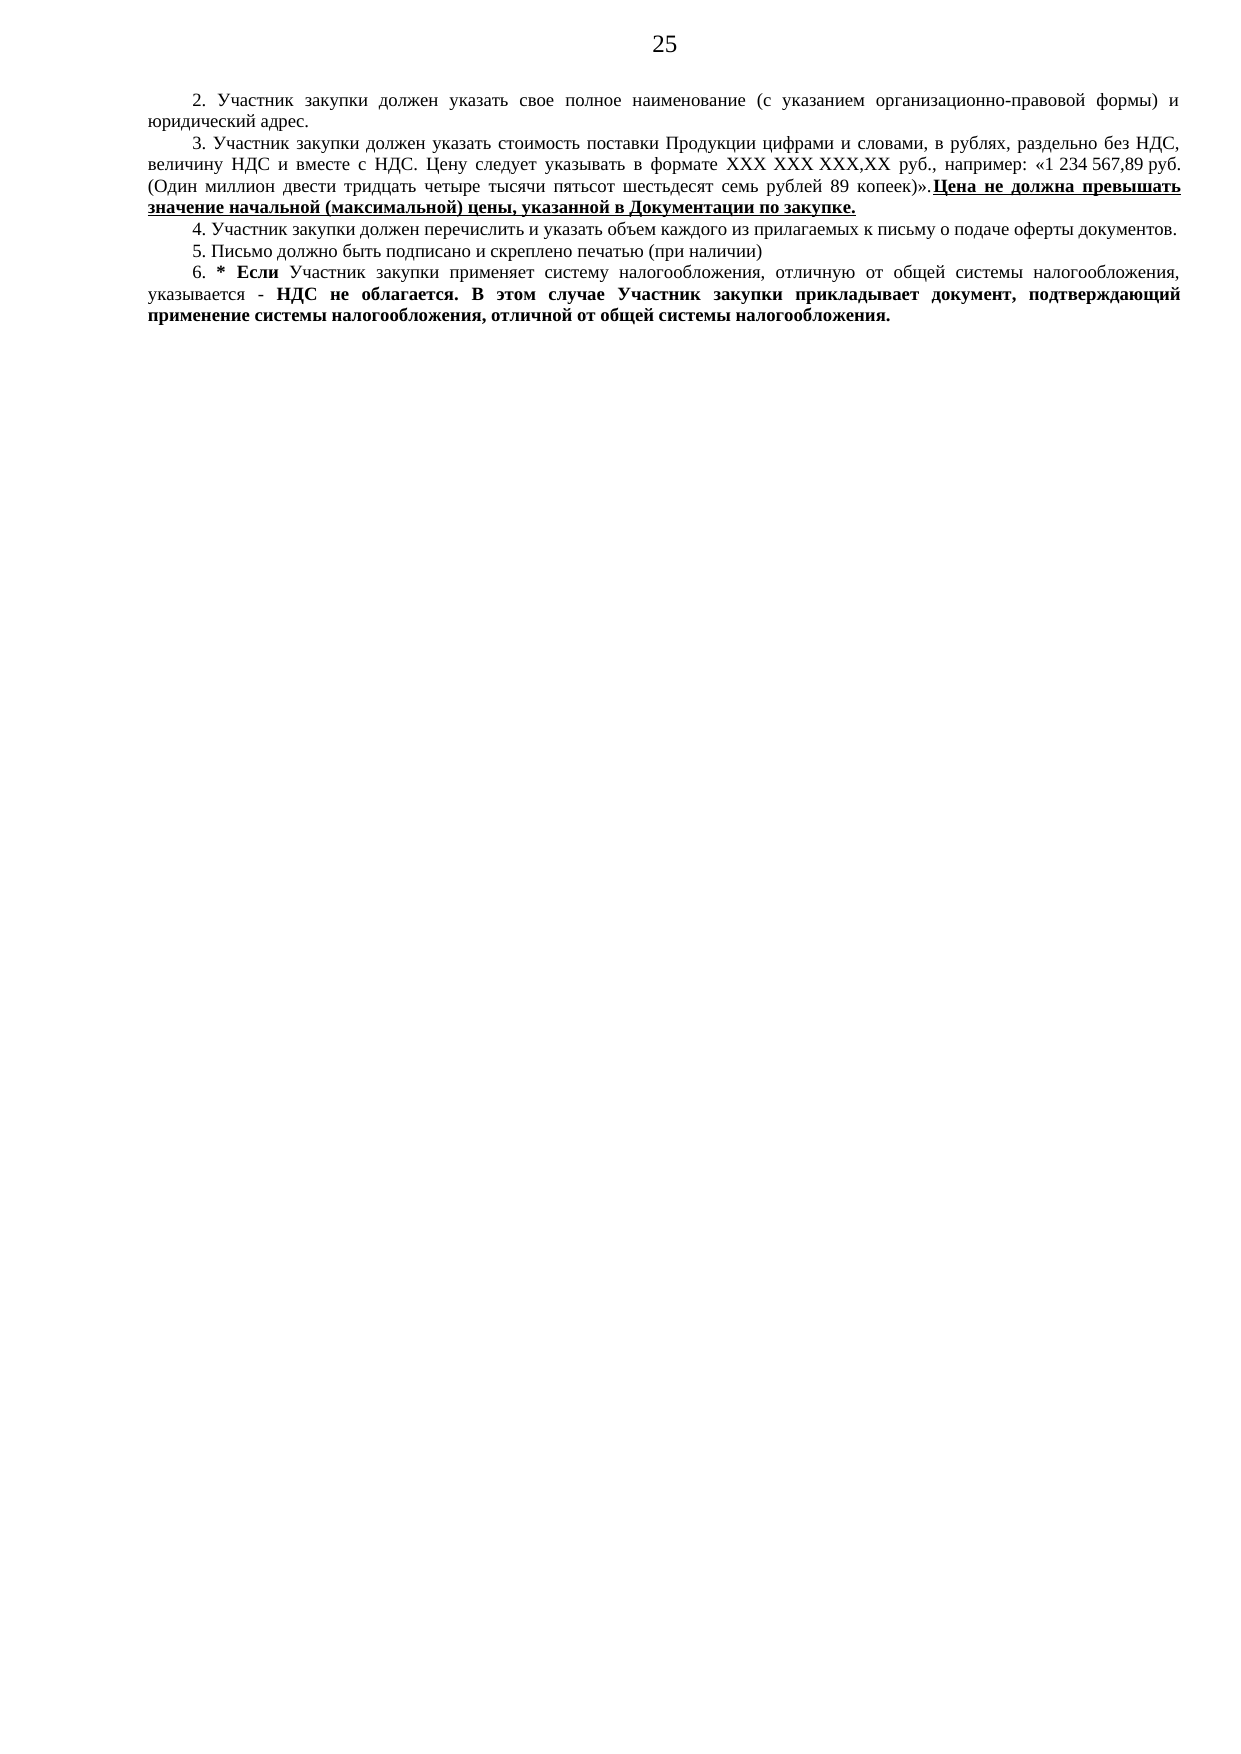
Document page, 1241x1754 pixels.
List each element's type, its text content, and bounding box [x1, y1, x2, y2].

text 6. * Если Участник закупки применяет систему налогообложения, отличную от общей системы налогообложения, указывается - НДС не облагается. В этом случае Участник закупки прикладывает документ, подтверждающий применение системы налогообложения, отличной от общей системы налогообложения. [148, 261, 1181, 326]
text 4. Участник закупки должен перечислить и указать объем каждого из прилагаемых к письму о подаче оферты документов. [148, 218, 1181, 239]
text 3. Участник закупки должен указать стоимость поставки Продукции цифрами и словами, в рублях, раздельно без НДС, величину НДС и вместе с НДС. Цену следует указывать в формате ХХХ ХХХ ХХХ,ХХ руб., например: «1 234 567,89 руб. (Один миллион двести тридцать четыре тысячи пятьсот шестьдесят семь рублей 89 копеек)».Цена не должна превышать значение начальной (максимальной) цены, указанной в Документации по закупке. [148, 132, 1181, 218]
text 5. Письмо должно быть подписано и скреплено печатью (при наличии) [148, 239, 1181, 261]
text 2. Участник закупки должен указать свое полное наименование (с указанием организационно-правовой формы) и юридический адрес. [148, 89, 1181, 132]
